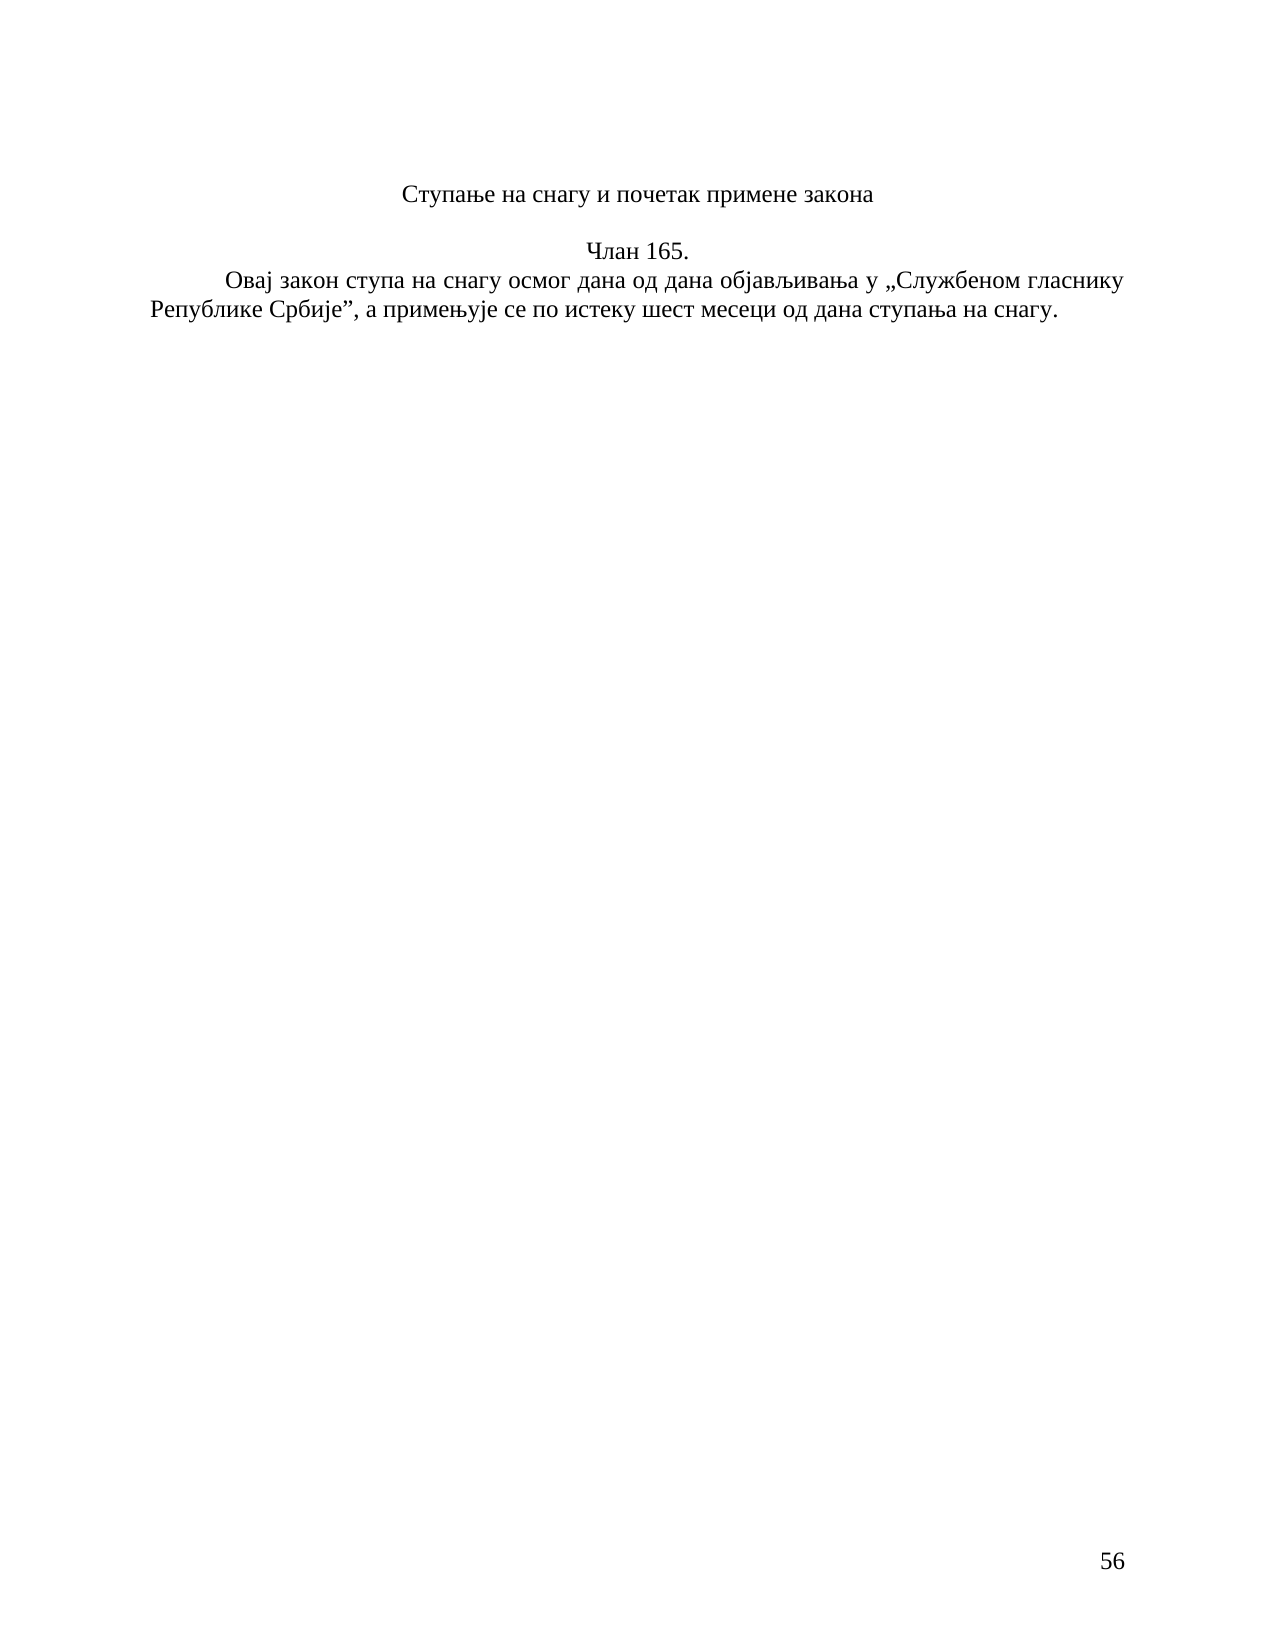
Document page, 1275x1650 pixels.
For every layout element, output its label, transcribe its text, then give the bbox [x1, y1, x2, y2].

text Овај закон ступа на снагу осмог дана од дана објављивања у „Службеном гласнику Републике Србије”, а примењује се по истеку шест месеци од дана ступања на снагу. [150, 265, 1125, 322]
text Члан 165. [150, 236, 1125, 265]
text Ступање на снагу и почетак применe закона [150, 179, 1125, 207]
